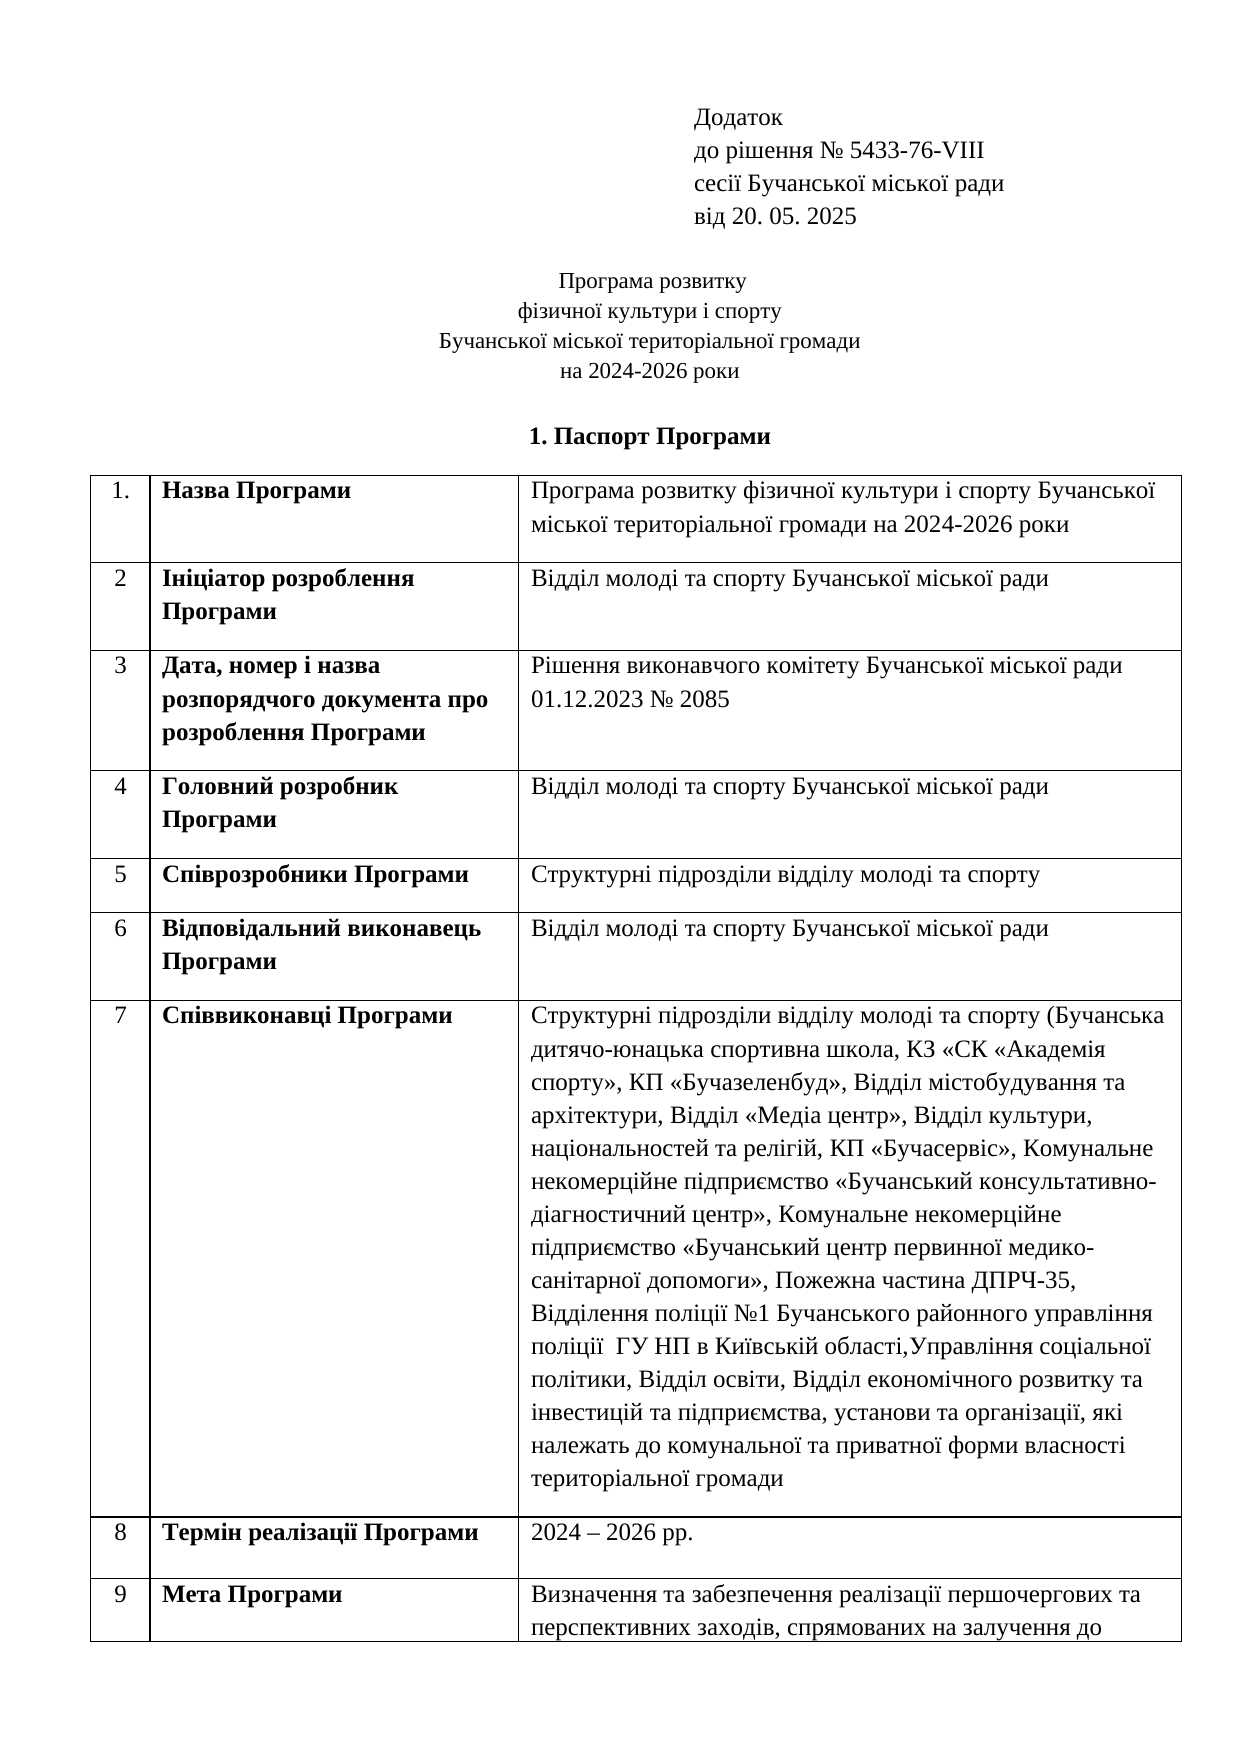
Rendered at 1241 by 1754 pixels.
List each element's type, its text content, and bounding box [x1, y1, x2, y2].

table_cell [519, 1579, 1181, 1641]
table_cell 2 [91, 563, 149, 649]
text Програма розвитку [148, 267, 1152, 293]
table_cell Відділ молоді та спорту Бучанської міської ради [519, 563, 1181, 649]
table_cell 3 [91, 651, 149, 770]
table_cell Відділ молоді та спорту Бучанської міської ради [519, 913, 1181, 999]
text фізичної культури і спорту [148, 297, 1152, 323]
table_cell Рішення виконавчого комітету Бучанської міської ради 01.12.2023 № 2085 [519, 651, 1181, 770]
table_header Програма розвитку фізичної культури і спорту Бучанської міської територіальної громади на 2024-2026 роки [519, 476, 1181, 562]
table_header Назва Програми [151, 476, 518, 562]
table_cell 7 [91, 1001, 149, 1516]
table_cell Головний розробник Програми [151, 771, 518, 858]
text 1. Паспорт Програми [148, 421, 1152, 449]
table_cell 4 [91, 771, 149, 858]
table_cell 5 [91, 859, 149, 912]
table_cell Співрозробники Програми [151, 859, 518, 912]
table_cell Відділ молоді та спорту Бучанської міської ради [519, 771, 1181, 858]
table_cell 9 [91, 1579, 149, 1641]
table_cell 2024 – 2026 рр. [519, 1518, 1181, 1578]
table_cell Відповідальний виконавець Програми [151, 913, 518, 999]
text сесії Бучанської міської ради [694, 168, 1152, 197]
table_cell Структурні підрозділи відділу молоді та спорту (Бучанська дитячо-юнацька спортивна школа, КЗ «СК «Академія спорту», КП «Бучазеленбуд», Відділ містобудування та архітектури, Відділ «Медіа центр», Відділ культури, національностей та релігій, КП «Бучасервіс», Комунальне некомерційне підприємство «Бучанський консультативно-діагностичний центр», Комунальне некомерційне підприємство «Бучанський центр первинної медико-санітарної допомоги», Пожежна частина ДПРЧ-35, Відділення поліції №1 Бучанського районного управління поліції ГУ НП в Київській області,Управління соціальної політики, Відділ освіти, Відділ економічного розвитку та інвестицій та підприємства, установи та організації, які належать до комунальної та приватної форми власності територіальної громади [519, 1001, 1181, 1516]
table_cell 6 [91, 913, 149, 999]
text до рішення № 5433-76-VIІІ [694, 135, 1152, 163]
table_cell Структурні підрозділи відділу молоді та спорту [519, 859, 1181, 912]
table_header 1. [91, 476, 149, 562]
table_cell Мета Програми [151, 1579, 518, 1641]
table_cell Дата, номер і назва розпорядчого документа про розроблення Програми [151, 651, 518, 770]
table_cell Термін реалізації Програми [151, 1518, 518, 1578]
text Бучанської міської територіальної громади [148, 327, 1152, 354]
table_cell Ініціатор розроблення Програми [151, 563, 518, 649]
table_cell Співвиконавці Програми [151, 1001, 518, 1516]
text від 20. 05. 2025 [694, 201, 1152, 229]
table_cell 8 [91, 1518, 149, 1578]
text Додаток [694, 102, 1152, 131]
text на 2024-2026 роки [148, 357, 1152, 384]
